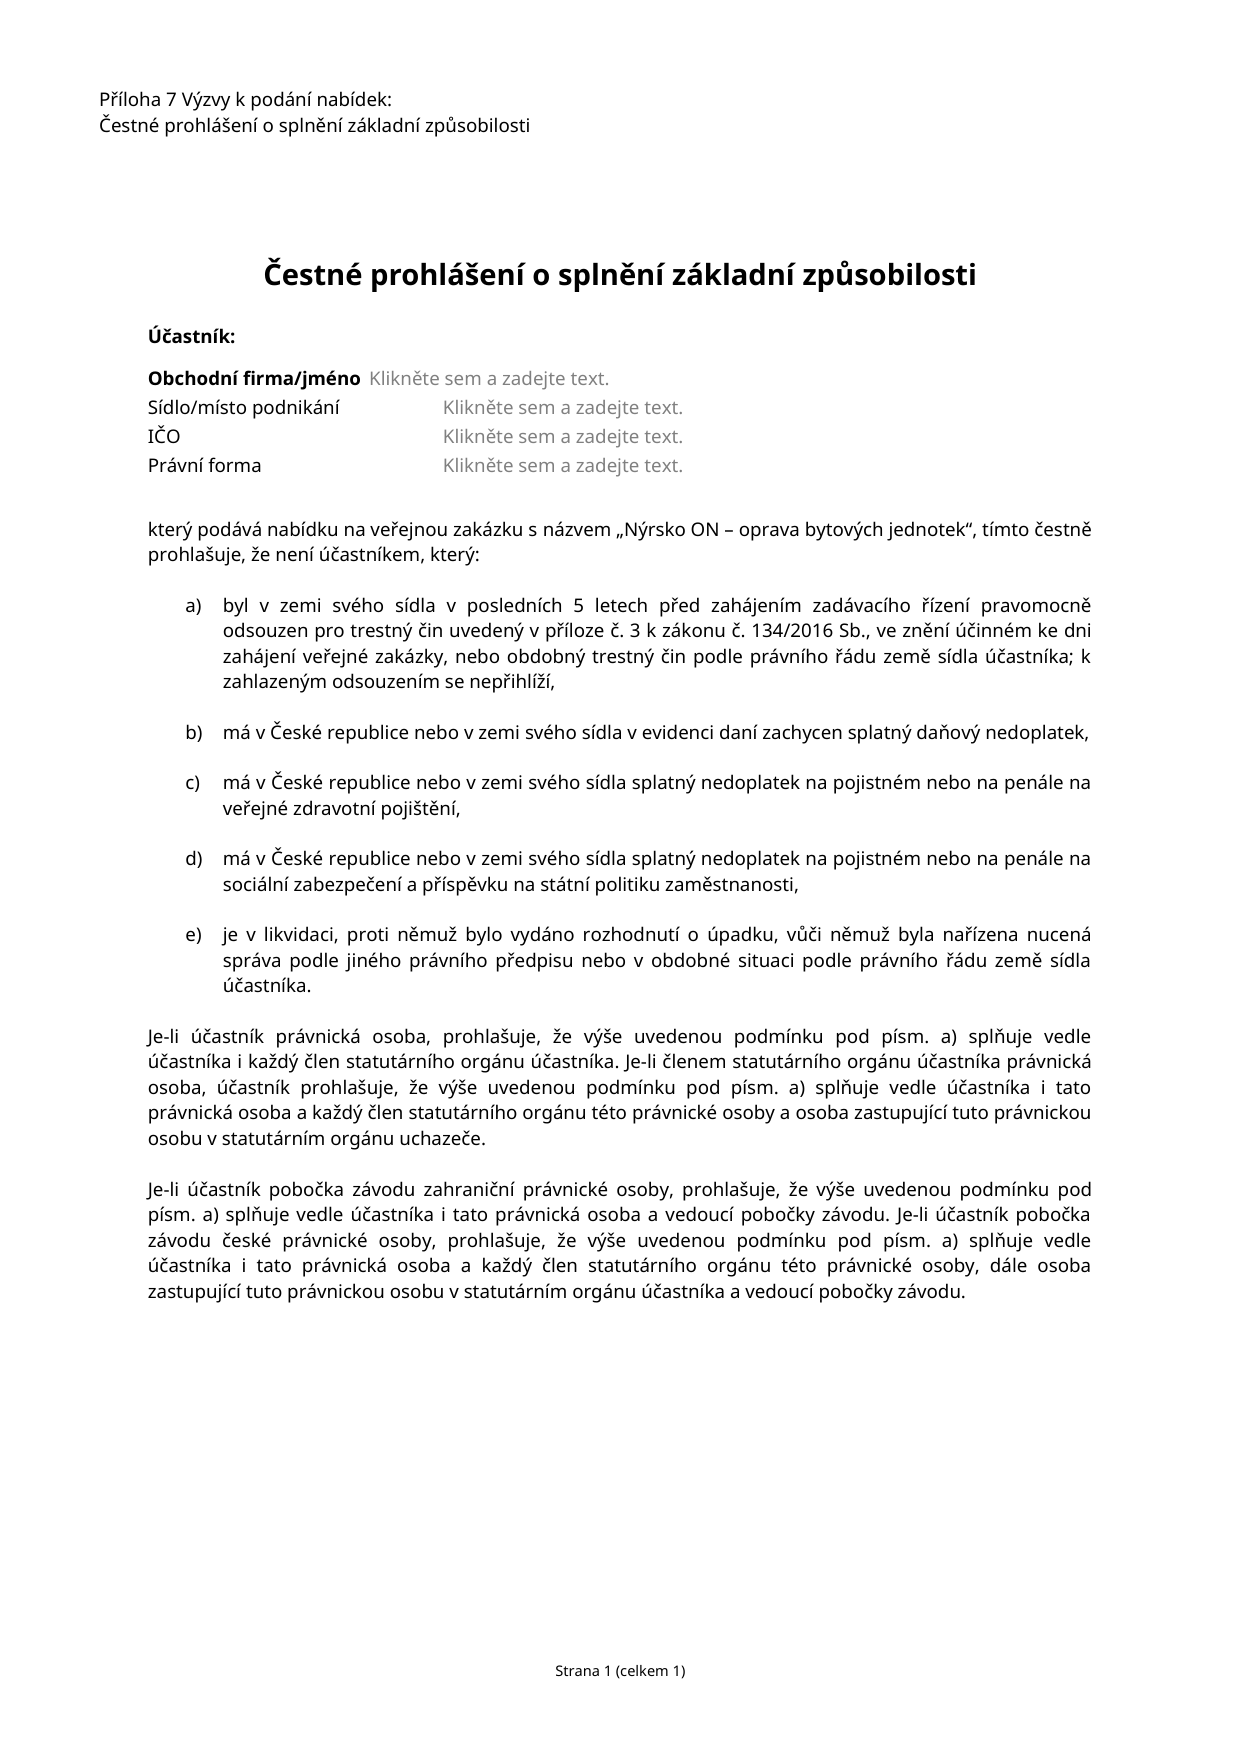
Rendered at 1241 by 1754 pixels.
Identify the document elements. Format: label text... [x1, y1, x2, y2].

text IČO [148, 420, 1093, 449]
text Sídlo/místo podnikání [148, 391, 1093, 420]
text Účastník: [148, 318, 1093, 349]
list má v České republice nebo v zemi svého sídla splatný nedoplatek na pojistném nebo na penále na sociální zabezpečení a příspěvku na státní politiku zaměstnanosti, [185, 846, 1093, 897]
list má v České republice nebo v zemi svého sídla v evidenci daní zachycen splatný daňový nedoplatek, [185, 719, 1093, 744]
list byl v zemi svého sídla v posledních 5 letech před zahájením zadávacího řízení pravomocně odsouzen pro trestný čin uvedený v příloze č. 3 k zákonu č. 134/2016 Sb., ve znění účinném ke dni zahájení veřejné zakázky, nebo obdobný trestný čin podle právního řádu země sídla účastníka; k zahlazeným odsouzením se nepřihlíží, [185, 592, 1093, 694]
text Je-li účastník pobočka závodu zahraniční právnické osoby, prohlašuje, že výše uvedenou podmínku pod písm. a) splňuje vedle účastníka i tato právnická osoba a vedoucí pobočky závodu. Je-li účastník pobočka závodu české právnické osoby, prohlašuje, že výše uvedenou podmínku pod písm. a) splňuje vedle účastníka i tato právnická osoba a každý člen statutárního orgánu této právnické osoby, dále osoba zastupující tuto právnickou osobu v statutárním orgánu účastníka a vedoucí pobočky závodu. [148, 1176, 1093, 1304]
text Je-li účastník právnická osoba, prohlašuje, že výše uvedenou podmínku pod písm. a) splňuje vedle účastníka i každý člen statutárního orgánu účastníka. Je-li členem statutárního orgánu účastníka právnická osoba, účastník prohlašuje, že výše uvedenou podmínku pod písm. a) splňuje vedle účastníka i tato právnická osoba a každý člen statutárního orgánu této právnické osoby a osoba zastupující tuto právnickou osobu v statutárním orgánu uchazeče. [148, 1023, 1093, 1151]
text který podává nabídku na veřejnou zakázku s názvem „Nýrsko ON – oprava bytových jednotek“, tímto čestně prohlašuje, že není účastníkem, který: [148, 516, 1093, 567]
list je v likvidaci, proti němuž bylo vydáno rozhodnutí o úpadku, vůči němuž byla nařízena nucená správa podle jiného právního předpisu nebo v obdobné situaci podle právního řádu země sídla účastníka. [185, 922, 1093, 998]
text Právní forma [148, 449, 1093, 478]
list má v České republice nebo v zemi svého sídla splatný nedoplatek na pojistném nebo na penále na veřejné zdravotní pojištění, [185, 769, 1093, 821]
title Čestné prohlášení o splnění základní způsobilosti [148, 254, 1093, 293]
text Obchodní firma/jméno [148, 362, 1093, 391]
